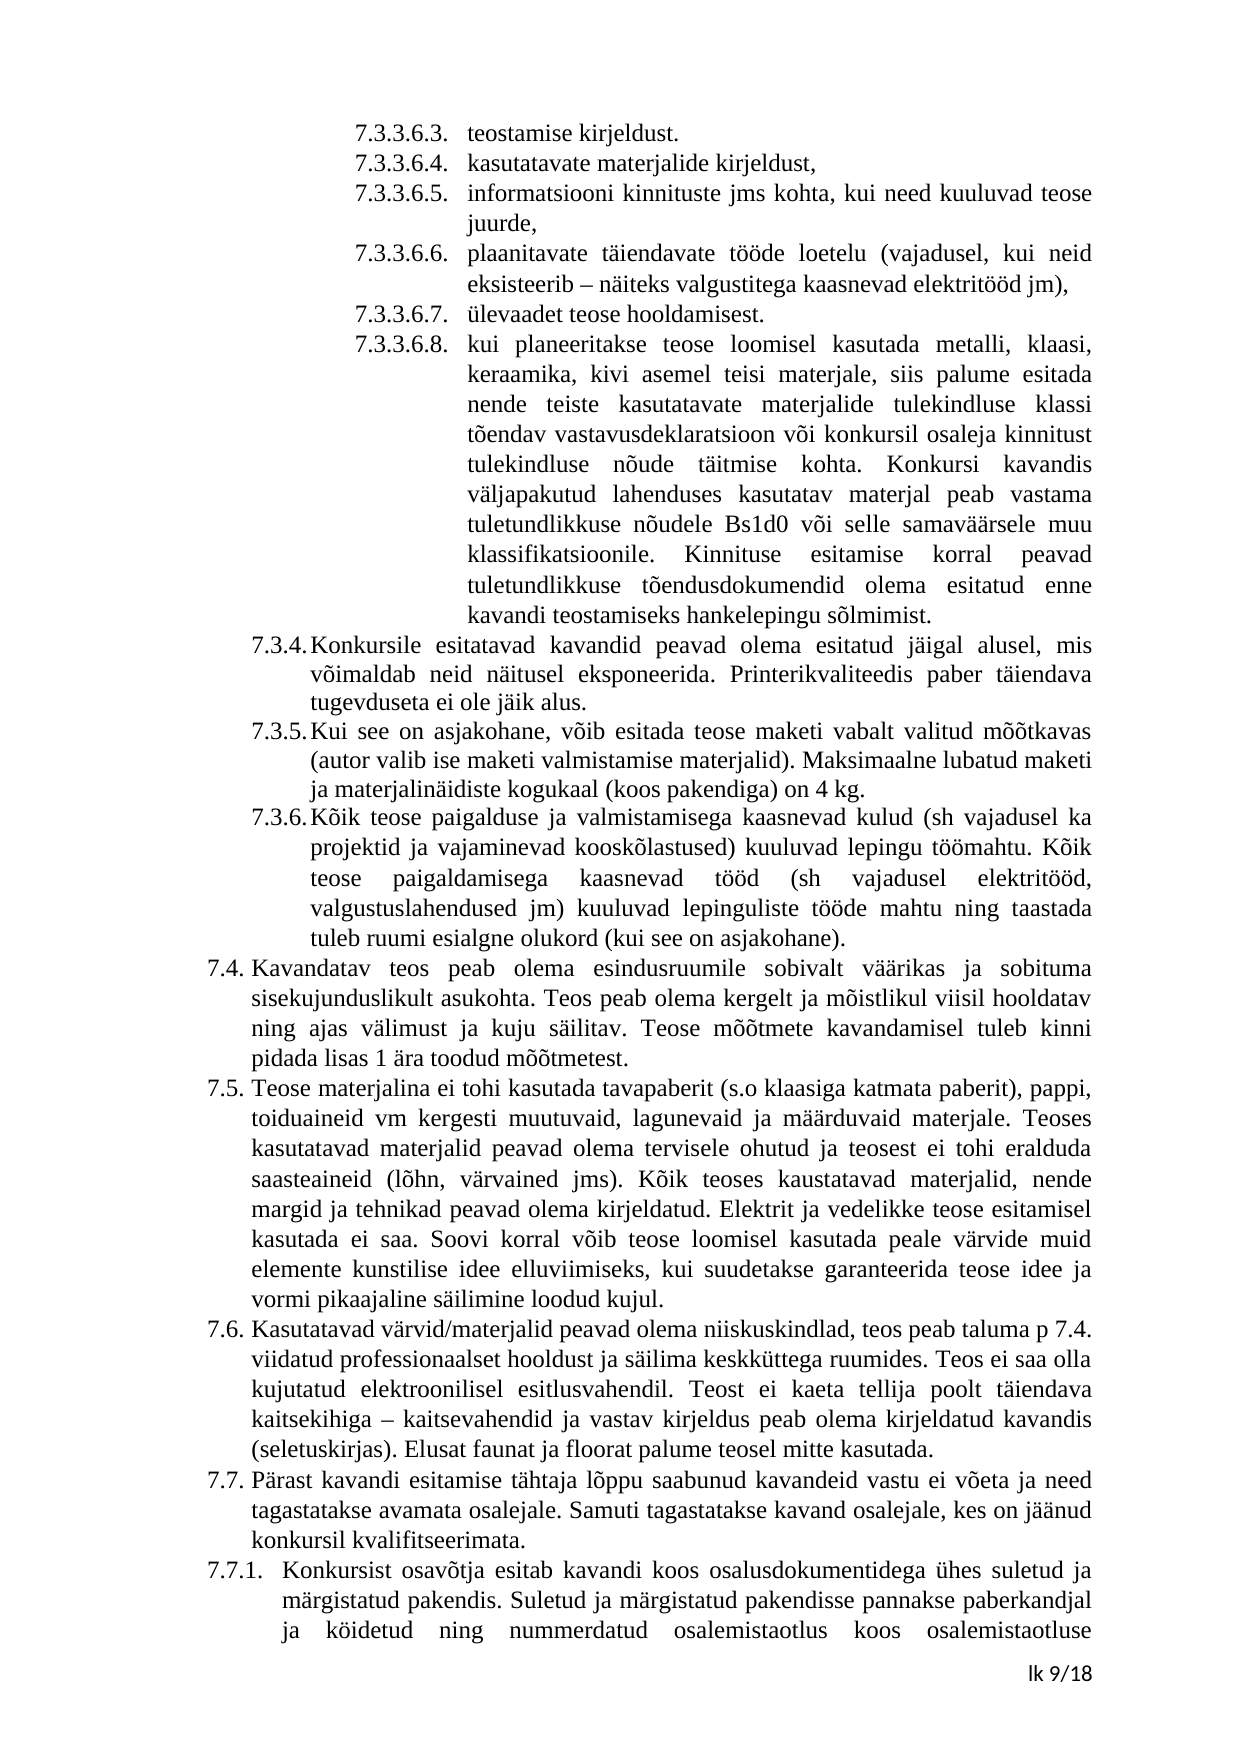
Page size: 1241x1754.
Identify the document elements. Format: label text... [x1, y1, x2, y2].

list teostamise kirjeldust. [354, 118, 1093, 147]
list kasutatavate materjalide kirjeldust, [354, 148, 1093, 177]
list ülevaadet teose hooldamisest. [354, 299, 1093, 327]
list Konkursile esitatavad kavandid peavad olema esitatud jäigal alusel, mis võimaldab neid näitusel eksponeerida. Printerikvaliteedis paber täiendava tugevduseta ei ole jäik alus. [251, 630, 1093, 716]
list Pärast kavandi esitamise tähtaja lõppu saabunud kavandeid vastu ei võeta ja need tagastatakse avamata osalejale. Samuti tagastatakse kavand osalejale, kes on jäänud konkursil kvalifitseerimata. [207, 1465, 1093, 1554]
list Teose materjalina ei tohi kasutada tavapaberit (s.o klaasiga katmata paberit), pappi, toiduaineid vm kergesti muutuvaid, lagunevaid ja määrduvaid materjale. Teoses kasutatavad materjalid peavad olema tervisele ohutud ja teosest ei tohi eralduda saasteaineid (lõhn, värvained jms). Kõik teoses kaustatavad materjalid, nende margid ja tehnikad peavad olema kirjeldatud. Elektrit ja vedelikke teose esitamisel kasutada ei saa. Soovi korral võib teose loomisel kasutada peale värvide muid elemente kunstilise idee elluviimiseks, kui suudetakse garanteerida teose idee ja vormi pikaajaline säilimine loodud kujul. [207, 1073, 1093, 1313]
list Kui see on asjakohane, võib esitada teose maketi vabalt valitud mõõtkavas (autor valib ise maketi valmistamise materjalid). Maksimaalne lubatud maketi ja materjalinäidiste kogukaal (koos pakendiga) on 4 kg. [251, 716, 1093, 802]
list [207, 1555, 1093, 1644]
list Kavandatav teos peab olema esindusruumile sobivalt väärikas ja sobituma sisekujunduslikult asukohta. Teos peab olema kergelt ja mõistlikul viisil hooldatav ning ajas välimust ja kuju säilitav. Teose mõõtmete kavandamisel tuleb kinni pidada lisas 1 ära toodud mõõtmetest. [207, 953, 1093, 1072]
list informatsiooni kinnituste jms kohta, kui need kuuluvad teose juurde, [354, 178, 1093, 237]
list Kasutatavad värvid/materjalid peavad olema niiskuskindlad, teos peab taluma p 7.4. viidatud professionaalset hooldust ja säilima keskküttega ruumides. Teos ei saa olla kujutatud elektroonilisel esitlusvahendil. Teost ei kaeta tellija poolt täiendava kaitsekihiga – kaitsevahendid ja vastav kirjeldus peab olema kirjeldatud kavandis (seletuskirjas). Elusat faunat ja floorat palume teosel mitte kasutada. [207, 1314, 1093, 1463]
list kui planeeritakse teose loomisel kasutada metalli, klaasi, keraamika, kivi asemel teisi materjale, siis palume esitada nende teiste kasutatavate materjalide tulekindluse klassi tõendav vastavusdeklaratsioon või konkursil osaleja kinnitust tulekindluse nõude täitmise kohta. Konkursi kavandis väljapakutud lahenduses kasutatav materjal peab vastama tuletundlikkuse nõudele Bs1d0 või selle samaväärsele muu klassifikatsioonile. Kinnituse esitamise korral peavad tuletundlikkuse tõendusdokumendid olema esitatud enne kavandi teostamiseks hankelepingu sõlmimist. [354, 329, 1093, 628]
list plaanitavate täiendavate tööde loetelu (vajadusel, kui neid eksisteerib – näiteks valgustitega kaasnevad elektritööd jm), [354, 238, 1093, 297]
list Kõik teose paigalduse ja valmistamisega kaasnevad kulud (sh vajadusel ka projektid ja vajaminevad kooskõlastused) kuuluvad lepingu töömahtu. Kõik teose paigaldamisega kaasnevad tööd (sh vajadusel elektritööd, valgustuslahendused jm) kuuluvad lepinguliste tööde mahtu ning taastada tuleb ruumi esialgne olukord (kui see on asjakohane). [251, 802, 1093, 952]
